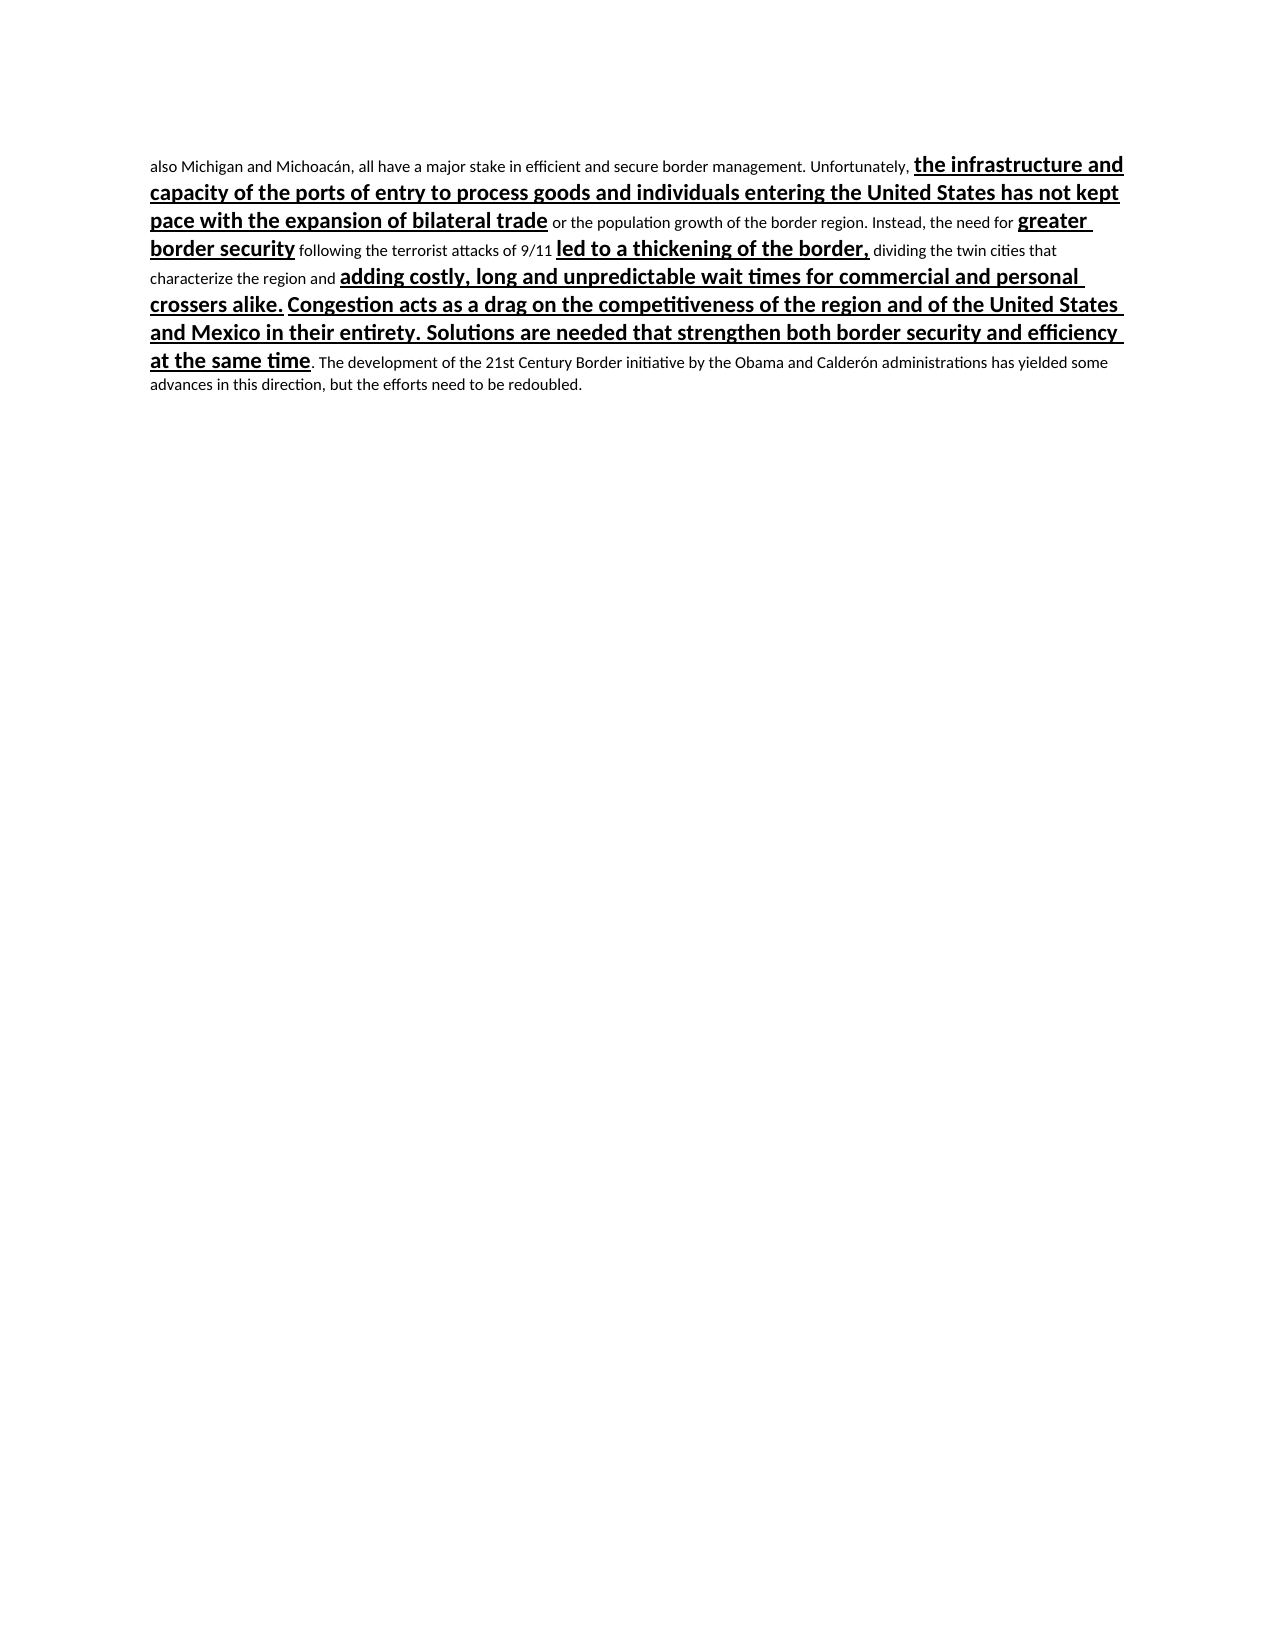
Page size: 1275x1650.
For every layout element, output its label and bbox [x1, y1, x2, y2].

text [150, 150, 1125, 394]
